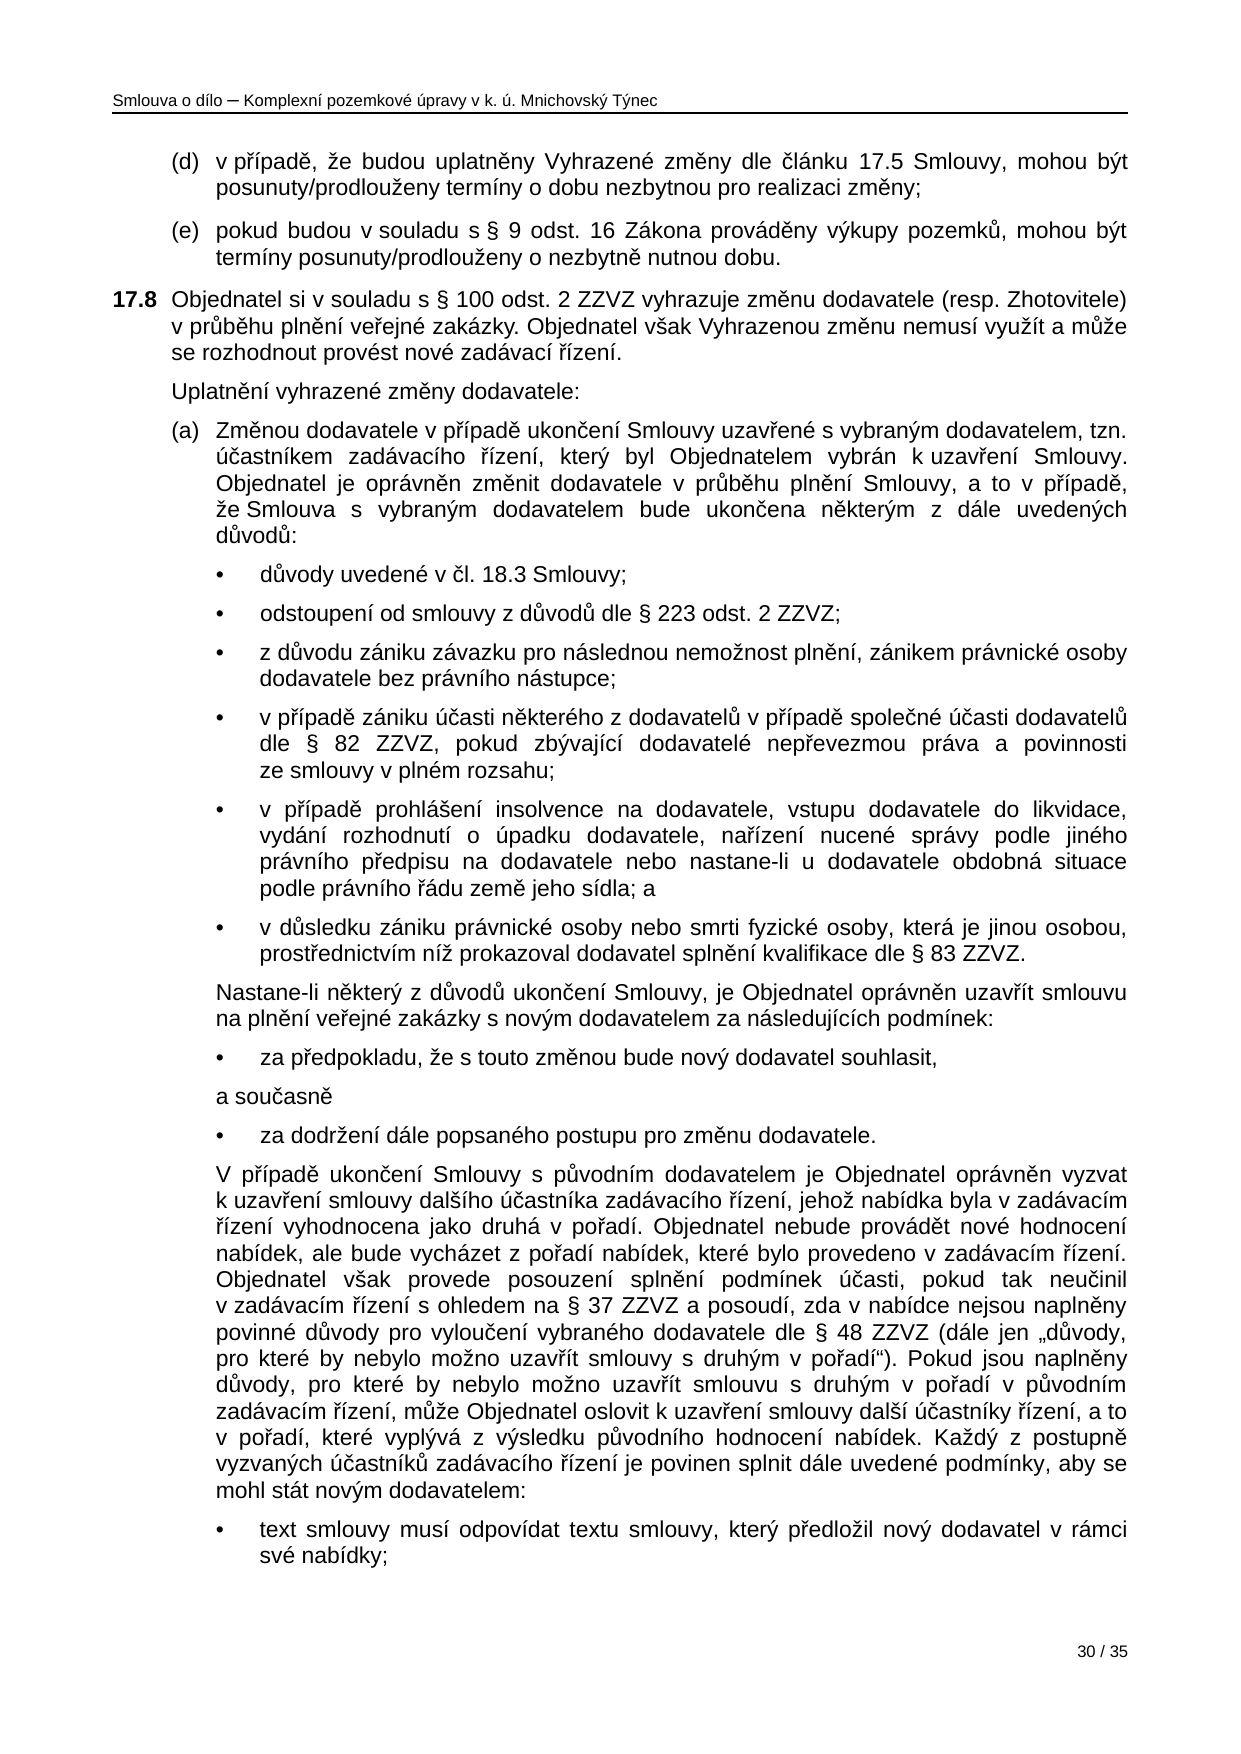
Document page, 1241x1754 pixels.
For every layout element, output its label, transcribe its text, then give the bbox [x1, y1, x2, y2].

text • za dodržení dále popsaného postupu pro změnu dodavatele. [216, 1122, 1128, 1148]
list Změnou dodavatele v případě ukončení Smlouvy uzavřené s vybraným dodavatelem, tzn. účastníkem zadávacího řízení, který byl Objednatelem vybrán k uzavření Smlouvy. Objednatel je oprávněn změnit dodavatele v průběhu plnění Smlouvy, a to v případě, že Smlouva s vybraným dodavatelem bude ukončena některým z dále uvedených důvodů: [171, 417, 1128, 549]
text Objednatel si v souladu s § 100 odst. 2 ZZVZ vyhrazuje změnu dodavatele (resp. Zhotovitele) v průběhu plnění veřejné zakázky. Objednatel však Vyhrazenou změnu nemusí využít a může se rozhodnout provést nové zadávací řízení. [112, 286, 1128, 366]
text • v důsledku zániku právnické osoby nebo smrti fyzické osoby, která je jinou osobou, prostřednictvím níž prokazoval dodavatel splnění kvalifikace dle § 83 ZZVZ. [216, 913, 1128, 966]
text Nastane-li některý z důvodů ukončení Smlouvy, je Objednatel oprávněn uzavřít smlouvu na plnění veřejné zakázky s novým dodavatelem za následujících podmínek: [216, 979, 1128, 1031]
text • z důvodu zániku závazku pro následnou nemožnost plnění, zánikem právnické osoby dodavatele bez právního nástupce; [216, 639, 1128, 692]
text • text smlouvy musí odpovídat textu smlouvy, který předložil nový dodavatel v rámci své nabídky; [216, 1516, 1128, 1568]
text • důvody uvedené v čl. 18.3 Smlouvy; [216, 561, 1128, 587]
text • v případě zániku účasti některého z dodavatelů v případě společné účasti dodavatelů dle § 82 ZZVZ, pokud zbývající dodavatelé nepřevezmou práva a povinnosti ze smlouvy v plném rozsahu; [216, 704, 1128, 783]
text a současně [186, 1083, 1128, 1109]
list Uplatnění vyhrazené změny dodavatele: [112, 378, 1128, 404]
list pokud budou v souladu s § 9 odst. 16 Zákona prováděny výkupy pozemků, mohou být termíny posunuty/prodlouženy o nezbytně nutnou dobu. [171, 217, 1128, 270]
text • za předpokladu, že s touto změnou bude nový dodavatel souhlasit, [216, 1044, 1128, 1070]
text V případě ukončení Smlouvy s původním dodavatelem je Objednatel oprávněn vyzvat k uzavření smlouvy dalšího účastníka zadávacího řízení, jehož nabídka byla v zadávacím řízení vyhodnocena jako druhá v pořadí. Objednatel nebude provádět nové hodnocení nabídek, ale bude vycházet z pořadí nabídek, které bylo provedeno v zadávacím řízení. Objednatel však provede posouzení splnění podmínek účasti, pokud tak neučinil v zadávacím řízení s ohledem na § 37 ZZVZ a posoudí, zda v nabídce nejsou naplněny povinné důvody pro vyloučení vybraného dodavatele dle § 48 ZZVZ (dále jen „důvody, pro které by nebylo možno uzavřít smlouvy s druhým v pořadí“). Pokud jsou naplněny důvody, pro které by nebylo možno uzavřít smlouvu s druhým v pořadí v původním zadávacím řízení, může Objednatel oslovit k uzavření smlouvy další účastníky řízení, a to v pořadí, které vyplývá z výsledku původního hodnocení nabídek. Každý z postupně vyzvaných účastníků zadávacího řízení je povinen splnit dále uvedené podmínky, aby se mohl stát novým dodavatelem: [216, 1161, 1128, 1503]
list v případě, že budou uplatněny Vyhrazené změny dle článku 17.5 Smlouvy, mohou být posunuty/prodlouženy termíny o dobu nezbytnou pro realizaci změny; [171, 148, 1128, 200]
text • odstoupení od smlouvy z důvodů dle § 223 odst. 2 ZZVZ; [216, 600, 1128, 626]
text • v případě prohlášení insolvence na dodavatele, vstupu dodavatele do likvidace, vydání rozhodnutí o úpadku dodavatele, nařízení nucené správy podle jiného právního předpisu na dodavatele nebo nastane-li u dodavatele obdobná situace podle právního řádu země jeho sídla; a [216, 796, 1128, 901]
